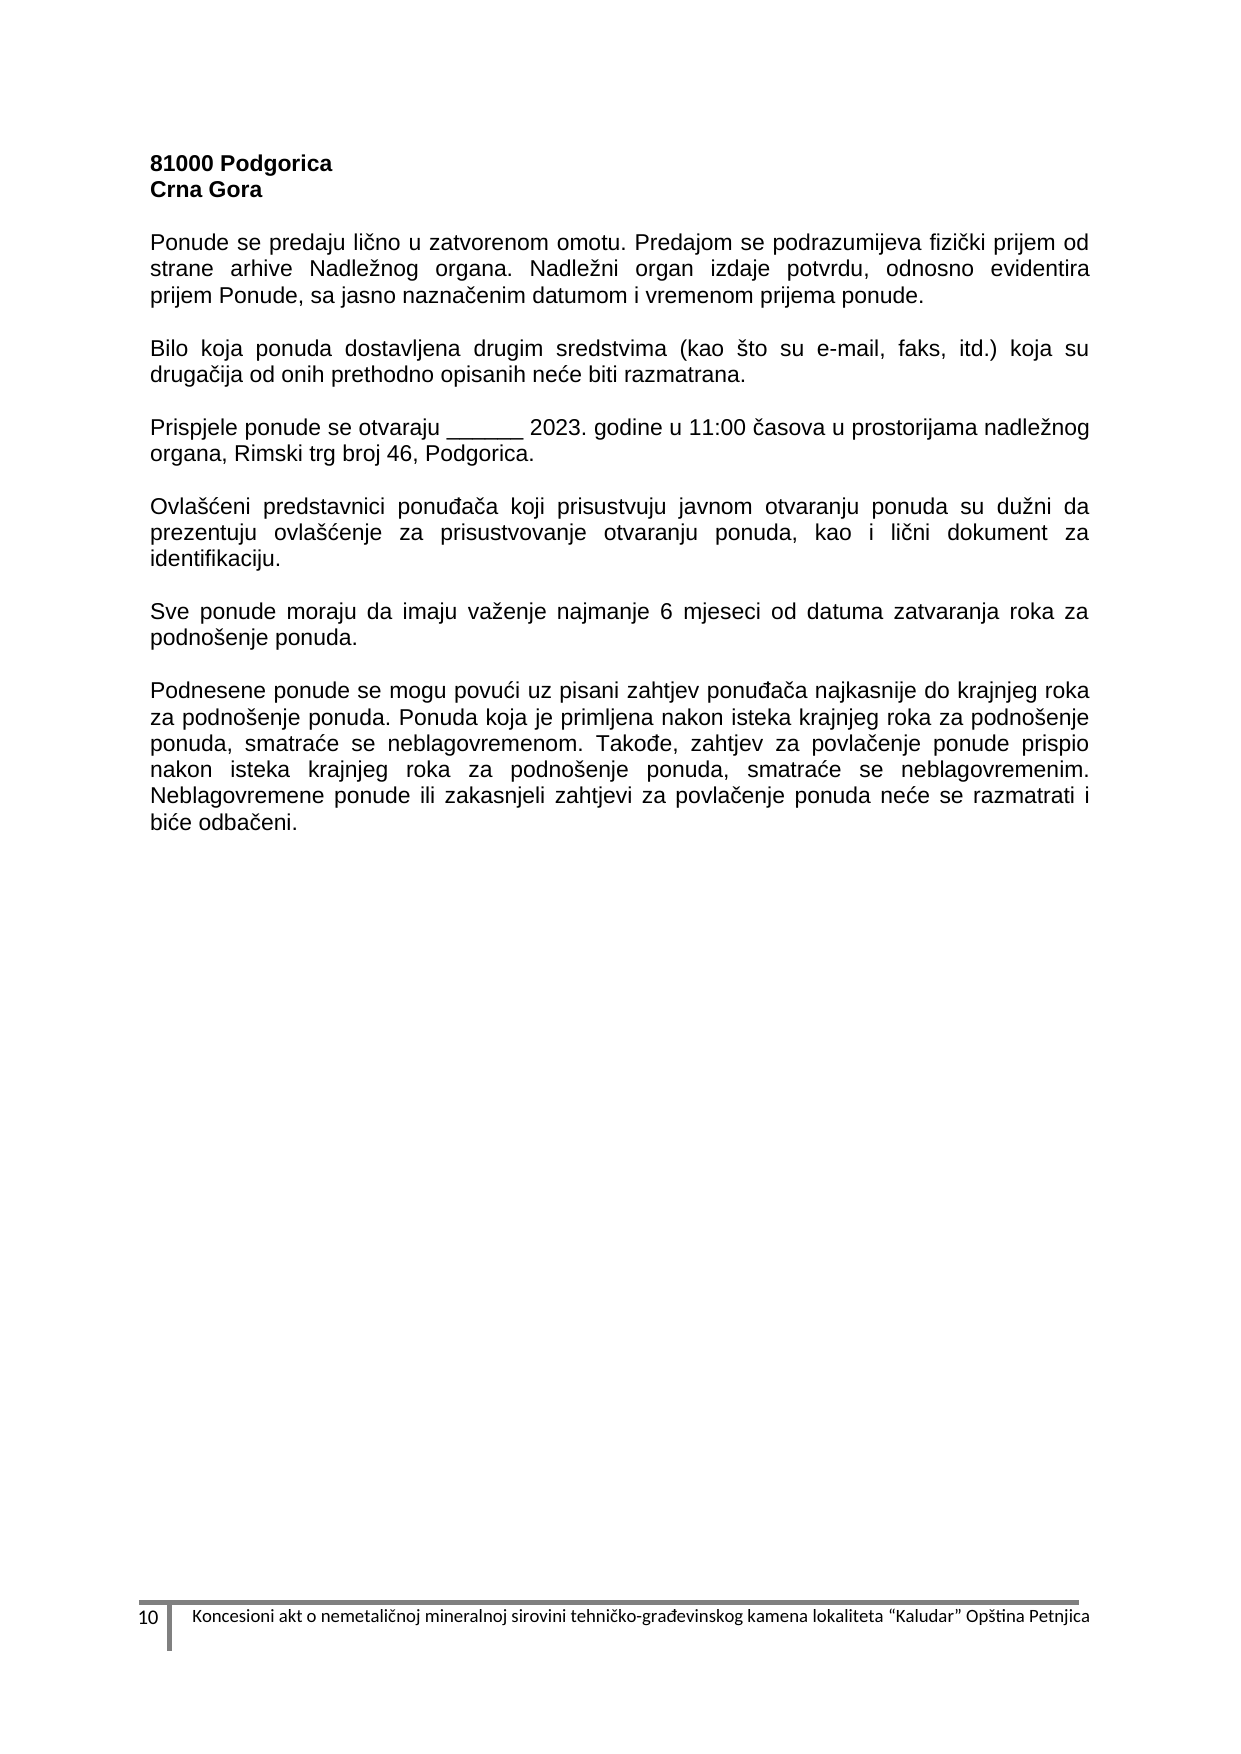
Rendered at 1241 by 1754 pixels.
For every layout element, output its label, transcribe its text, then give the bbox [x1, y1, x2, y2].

text Bilo koja ponuda dostavljena drugim sredstvima (kao što su e-mail, faks, itd.) koja su drugačija od onih prethodno opisanih neće biti razmatrana. [150, 334, 1090, 387]
text Crna Gora [150, 176, 1090, 203]
text Ponude se predaju lično u zatvorenom omotu. Predajom se podrazumijeva fizički prijem od strane arhive Nadležnog organa. Nadležni organ izdaje potvrdu, odnosno evidentira prijem Ponude, sa jasno naznačenim datumom i vremenom prijema ponude. [150, 229, 1090, 308]
text Podnesene ponude se mogu povući uz pisani zahtjev ponuđača najkasnije do krajnjeg roka za podnošenje ponuda. Ponuda koja je primljena nakon isteka krajnjeg roka za podnošenje ponuda, smatraće se neblagovremenom. Takođe, zahtjev za povlačenje ponude prispio nakon isteka krajnjeg roka za podnošenje ponuda, smatraće se neblagovremenim. Neblagovremene ponude ili zakasnjeli zahtjevi za povlačenje ponuda neće se razmatrati i biće odbačeni. [150, 677, 1090, 835]
text Ovlašćeni predstavnici ponuđača koji prisustvuju javnom otvaranju ponuda su dužni da prezentuju ovlašćenje za prisustvovanje otvaranju ponuda, kao i lični dokument za identifikaciju. [150, 493, 1090, 572]
text 81000 Podgorica [150, 150, 1090, 176]
text Sve ponude moraju da imaju važenje najmanje 6 mjeseci od datuma zatvaranja roka za podnošenje ponuda. [150, 598, 1090, 651]
text Prispjele ponude se otvaraju ______ 2023. godine u 11:00 časova u prostorijama nadležnog organa, Rimski trg broj 46, Podgorica. [150, 413, 1090, 466]
